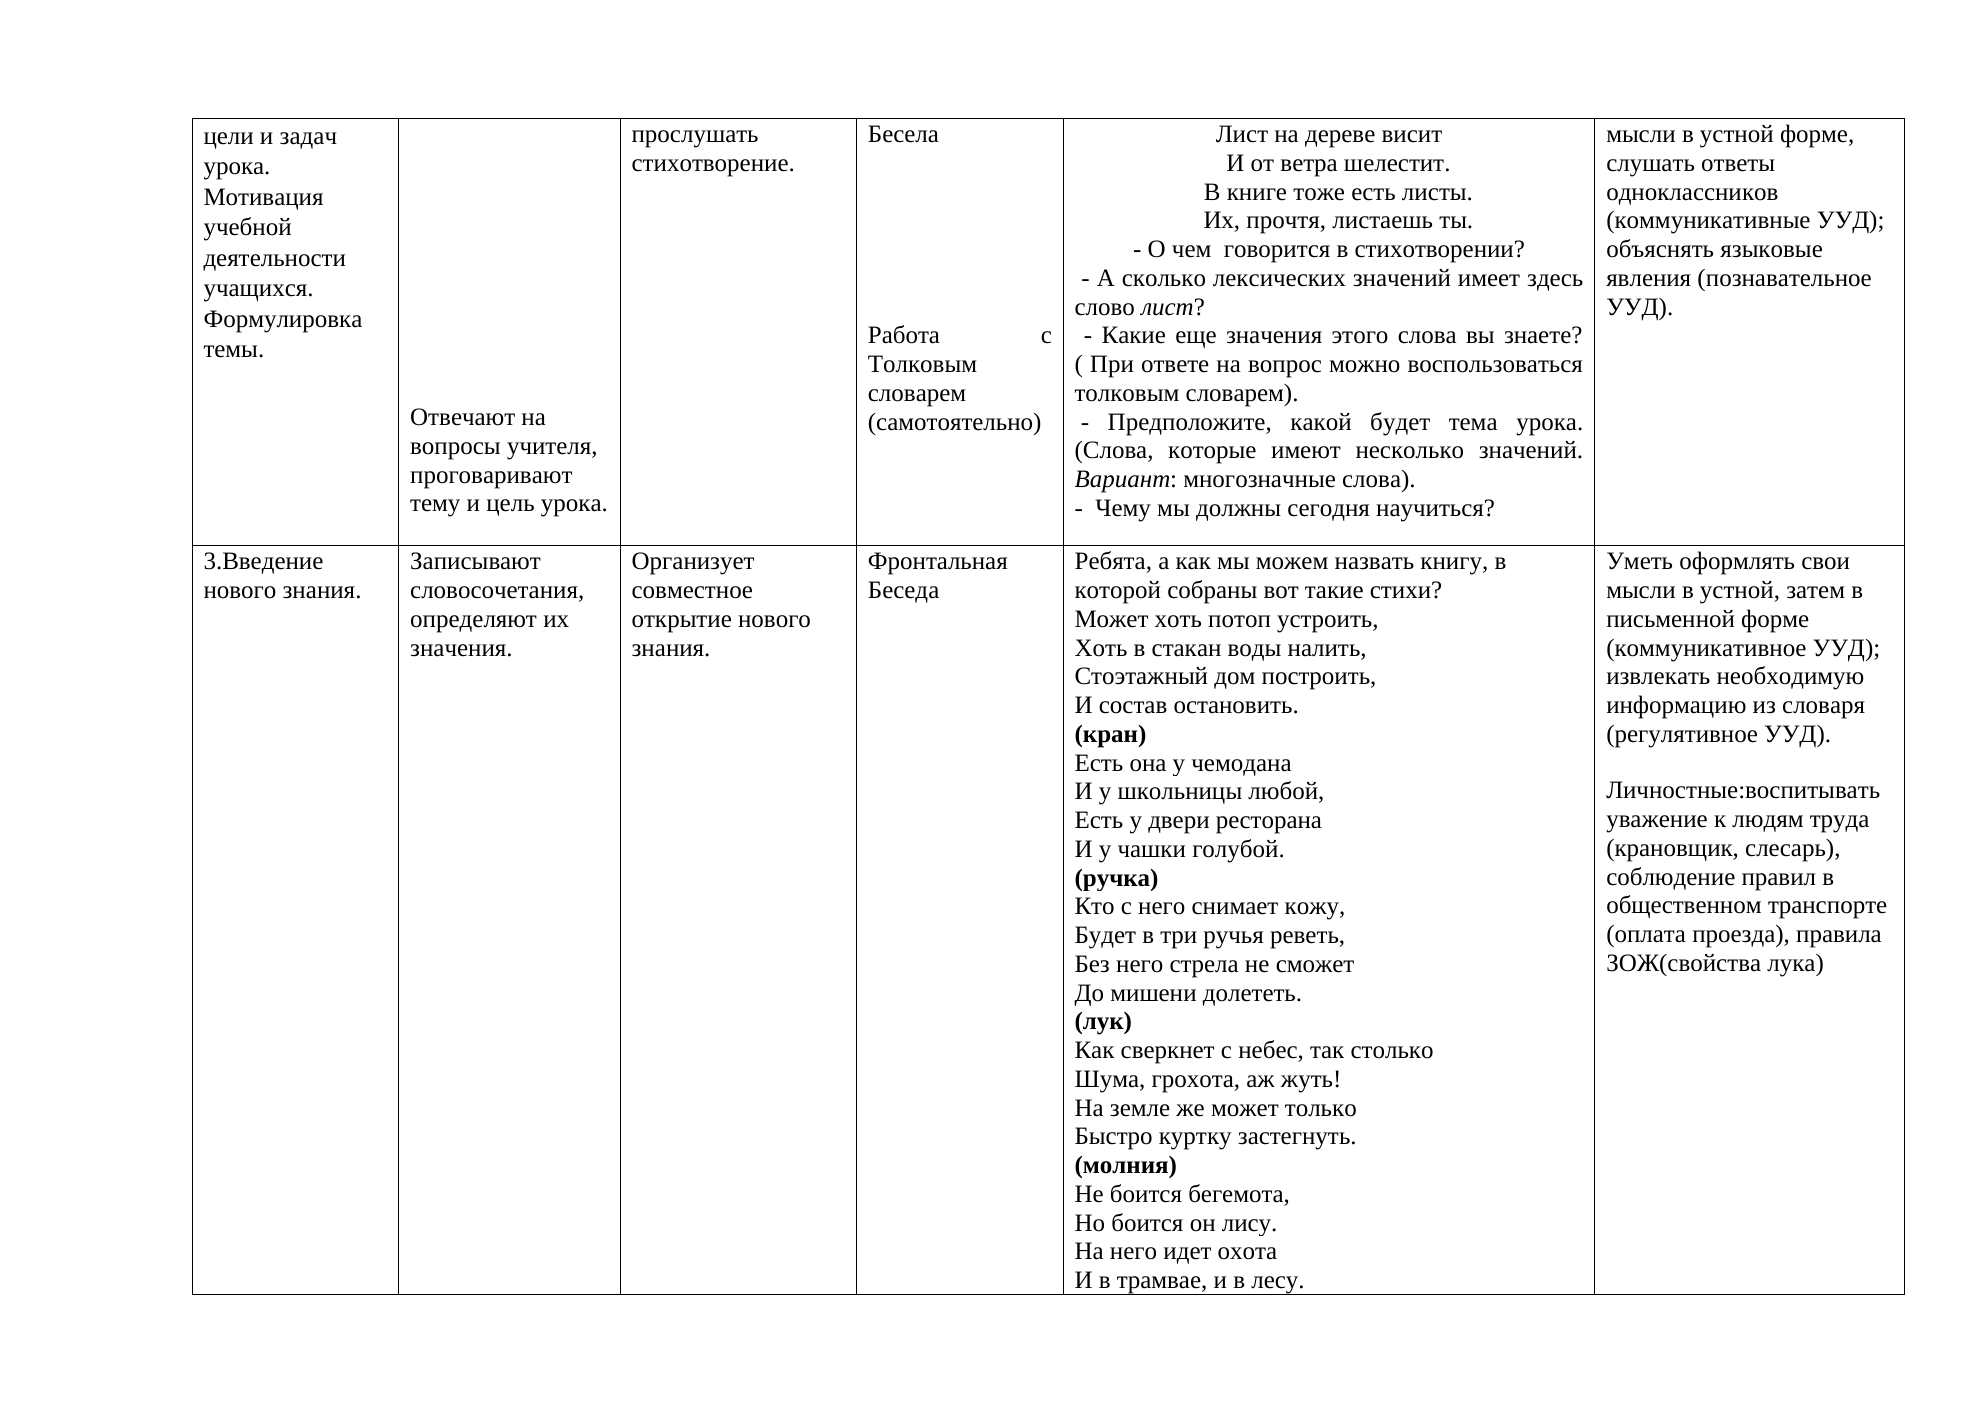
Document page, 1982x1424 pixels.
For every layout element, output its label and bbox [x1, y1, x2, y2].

table_cell [399, 119, 620, 545]
table_cell [1064, 119, 1594, 545]
table_cell [621, 119, 856, 545]
table_cell [857, 119, 1063, 545]
table_cell [857, 546, 1063, 1294]
table_cell [1595, 119, 1904, 545]
table_cell [1064, 546, 1594, 1294]
table_cell [621, 546, 856, 1294]
table_cell [193, 119, 398, 545]
table_cell [1595, 546, 1904, 1294]
table_cell [193, 546, 398, 1294]
table_cell [399, 546, 620, 1294]
